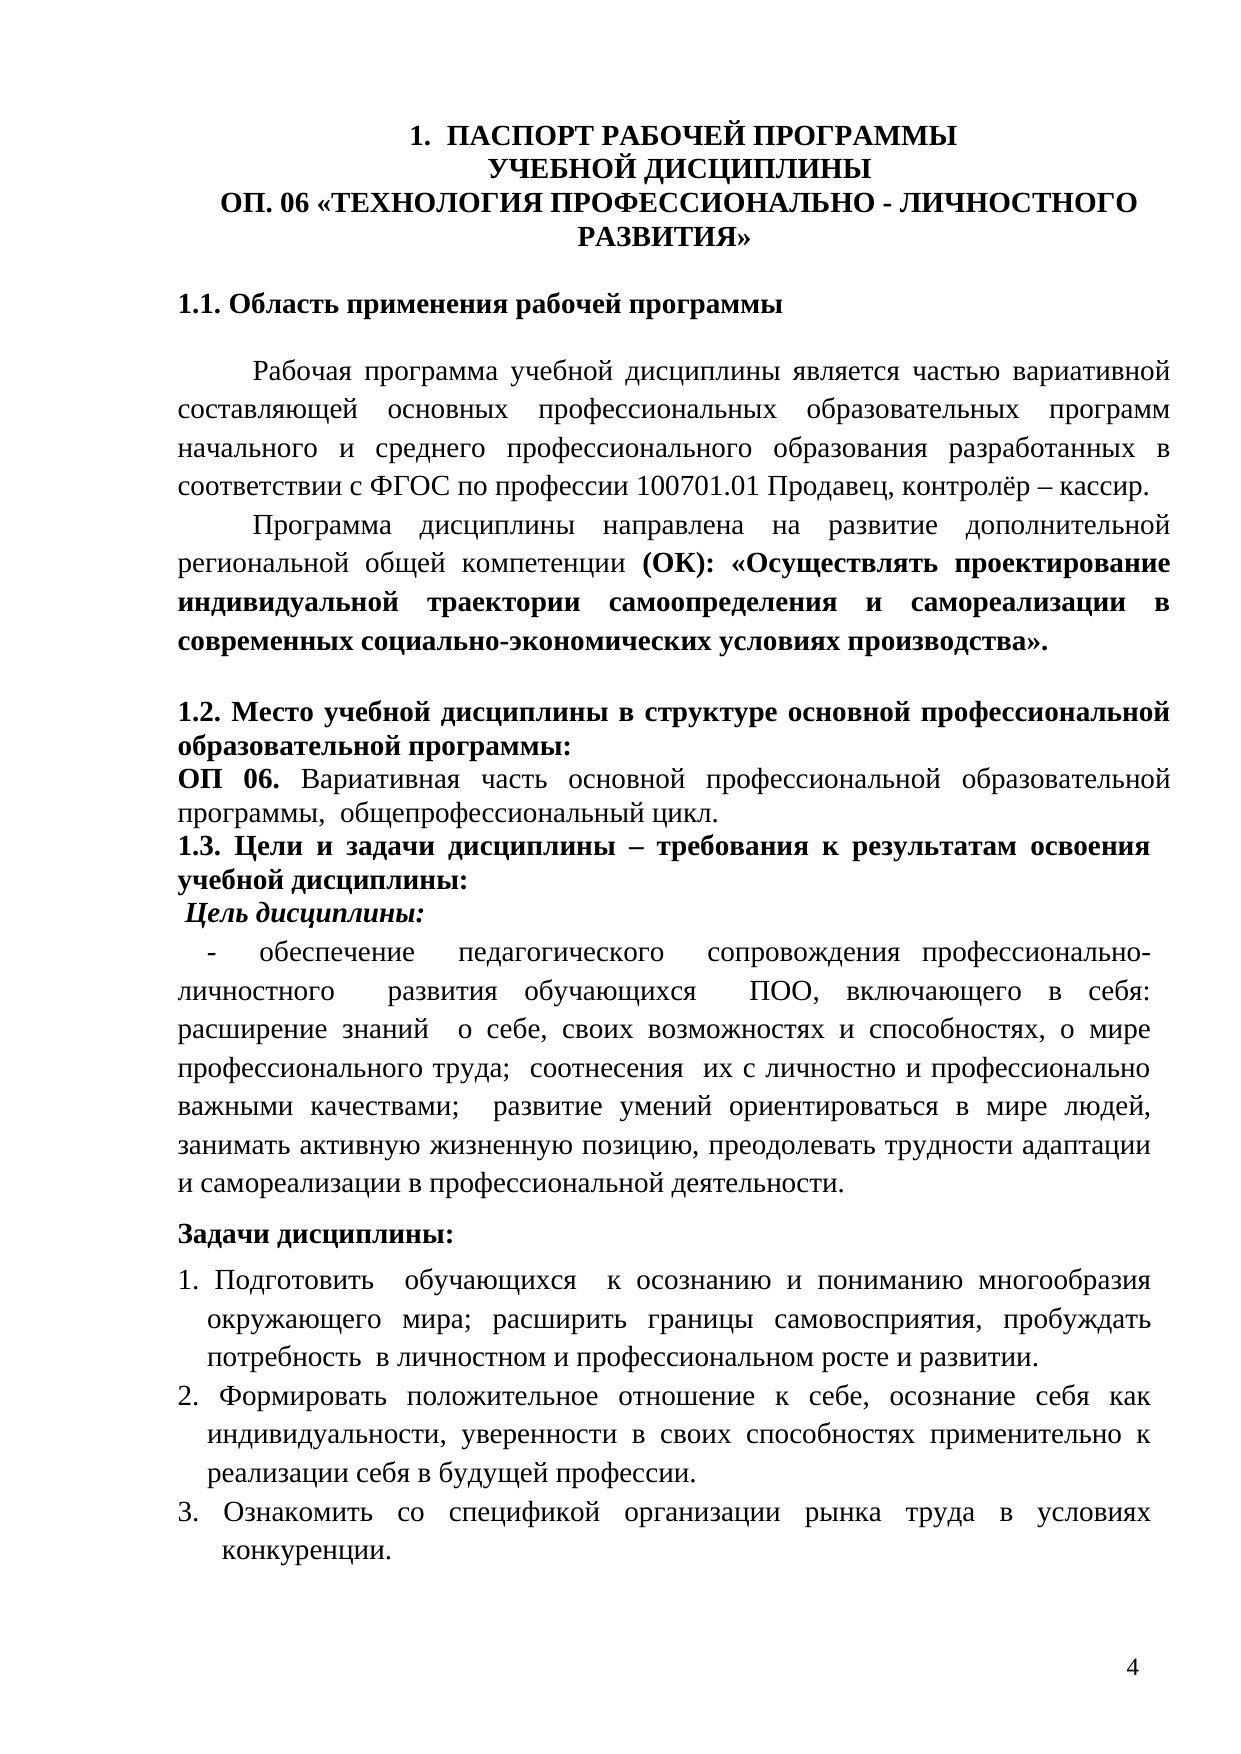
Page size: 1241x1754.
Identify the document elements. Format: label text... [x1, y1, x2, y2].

text ОП. 06 «Технология профессионально - личностного развития» [177, 185, 1152, 252]
text Рабочая программа учебной дисциплины является частью вариативной составляющей основных профессиональных образовательных программ начального и среднего профессионального образования разработанных в соответствии с ФГОС по профессии 100701.01 Продавец, контролёр – кассир. [177, 353, 1171, 502]
list паспорт рабочей ПРОГРАММЫ [215, 118, 1152, 152]
text 1.1. Область применения рабочей программы [177, 286, 1171, 319]
text 1.2. Место учебной дисциплины в структуре основной профессиональной образовательной программы: [177, 694, 1171, 761]
text 3. Ознакомить со спецификой организации рынка труда в условиях конкуренции. [177, 1494, 1152, 1566]
text 1. Подготовить обучающихся к осознанию и пониманию многообразия окружающего мира; расширить границы самовосприятия, пробуждать потребность в личностном и профессиональном росте и развитии. [177, 1262, 1152, 1373]
text - обеспечение педагогического сопровождения профессионально-личностного развития обучающихся ПОО, включающего в себя: расширение знаний о себе, своих возможностях и способностях, о мире профессионального труда; соотнесения их с личностно и профессионально важными качествами; развитие умений ориентироваться в мире людей, занимать активную жизненную позицию, преодолевать трудности адаптации и самореализации в профессиональной деятельности. [177, 934, 1152, 1199]
text 1.3. Цели и задачи дисциплины – требования к результатам освоения учебной дисциплины: [177, 828, 1152, 896]
text Задачи дисциплины: [177, 1216, 1152, 1250]
text УЧЕБНОЙ ДИСЦИПЛИНЫ [177, 152, 1152, 185]
text Цель дисциплины: [177, 896, 1152, 929]
text 2. Формировать положительное отношение к себе, осознание себя как индивидуальности, уверенности в своих способностях применительно к реализации себя в будущей профессии. [177, 1378, 1152, 1489]
text ОП 06. Вариативная часть основной профессиональной образовательной программы, общепрофессиональный цикл. [177, 761, 1171, 828]
text Программа дисциплины направлена на развитие дополнительной региональной общей компетенции (ОК): «Осуществлять проектирование индивидуальной траектории самоопределения и самореализации в современных социально-экономических условиях производства». [177, 507, 1171, 656]
